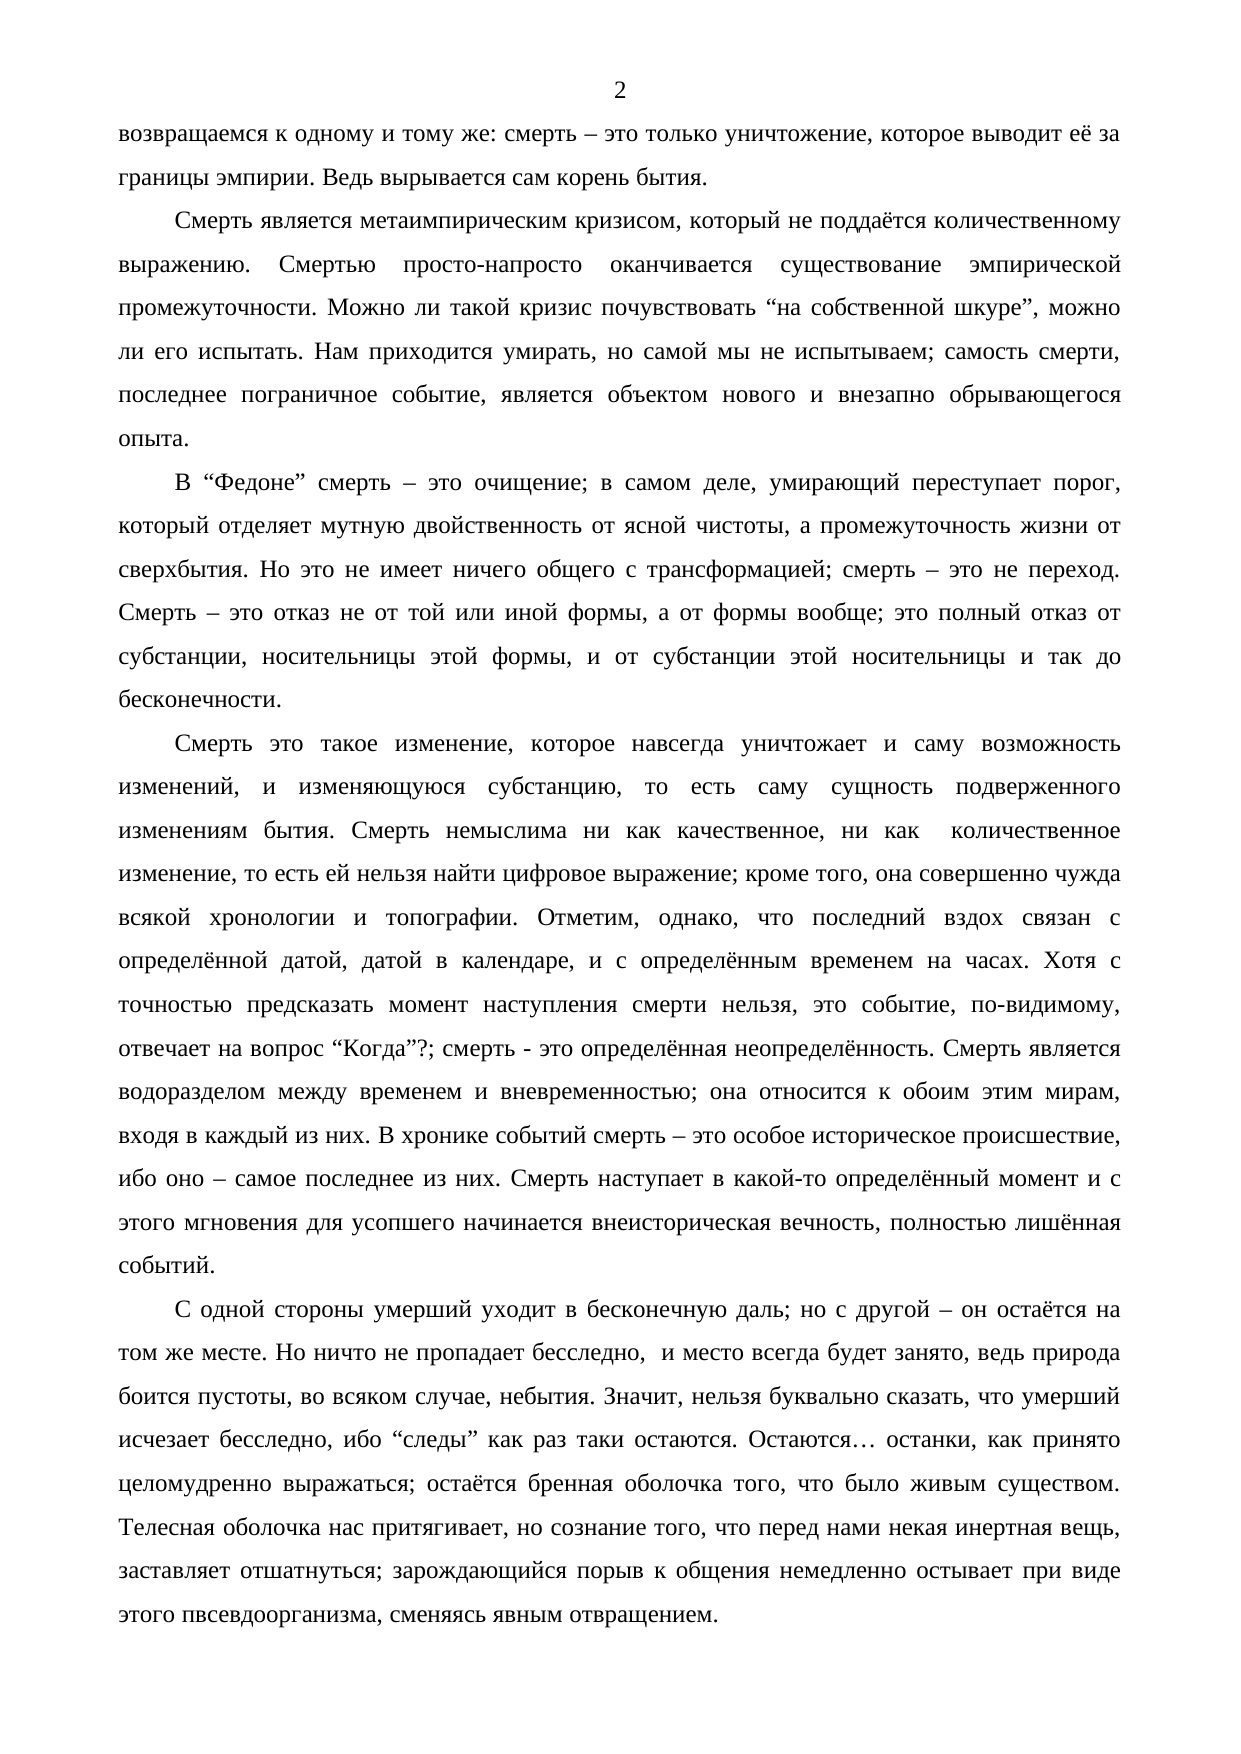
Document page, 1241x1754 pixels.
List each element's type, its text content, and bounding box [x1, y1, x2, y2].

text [118, 118, 1122, 191]
text С одной стороны умерший уходит в бесконечную даль; но с другой – он остаётся на том же месте. Но ничто не пропадает бесследно, и место всегда будет занято, ведь природа боится пустоты, во всяком случае, небытия. Значит, нельзя буквально сказать, что умерший исчезает бесследно, ибо “следы” как раз таки остаются. Остаются… останки, как принято целомудренно выражаться; остаётся бренная оболочка того, что было живым существом. Телесная оболочка нас притягивает, но сознание того, что перед нами некая инертная вещь, заставляет отшатнуться; зарождающийся порыв к общения немедленно остывает при виде этого пвсевдоорганизма, сменяясь явным отвращением. [118, 1294, 1122, 1628]
text Смерть это такое изменение, которое навсегда уничтожает и саму возможность изменений, и изменяющуюся субстанцию, то есть саму сущность подверженного изменениям бытия. Смерть немыслима ни как качественное, ни как количественное изменение, то есть ей нельзя найти цифровое выражение; кроме того, она совершенно чужда всякой хронологии и топографии. Отметим, однако, что последний вздох связан с определённой датой, датой в календаре, и с определённым временем на часах. Хотя с точностью предсказать момент наступления смерти нельзя, это событие, по-видимому, отвечает на вопрос “Когда”?; смерть - это определённая неопределённость. Смерть является водоразделом между временем и вневременностью; она относится к обоим этим мирам, входя в каждый из них. В хронике событий смерть – это особое историческое происшествие, ибо оно – самое последнее из них. Смерть наступает в какой-то определённый момент и с этого мгновения для усопшего начинается внеисторическая вечность, полностью лишённая событий. [118, 728, 1122, 1279]
text В “Федоне” смерть – это очищение; в самом деле, умирающий переступает порог, который отделяет мутную двойственность от ясной чистоты, а промежуточность жизни от сверхбытия. Но это не имеет ничего общего с трансформацией; смерть – это не переход. Смерть – это отказ не от той или иной формы, а от формы вообще; это полный отказ от субстанции, носительницы этой формы, и от субстанции этой носительницы и так до бесконечности. [118, 466, 1122, 713]
text Смерть является метаимпирическим кризисом, который не поддаётся количественному выражению. Смертью просто-напросто оканчивается существование эмпирической промежуточности. Можно ли такой кризис почувствовать “на собственной шкуре”, можно ли его испытать. Нам приходится умирать, но самой мы не испытываем; самость смерти, последнее пограничное событие, является объектом нового и внезапно обрывающегося опыта. [118, 205, 1122, 452]
